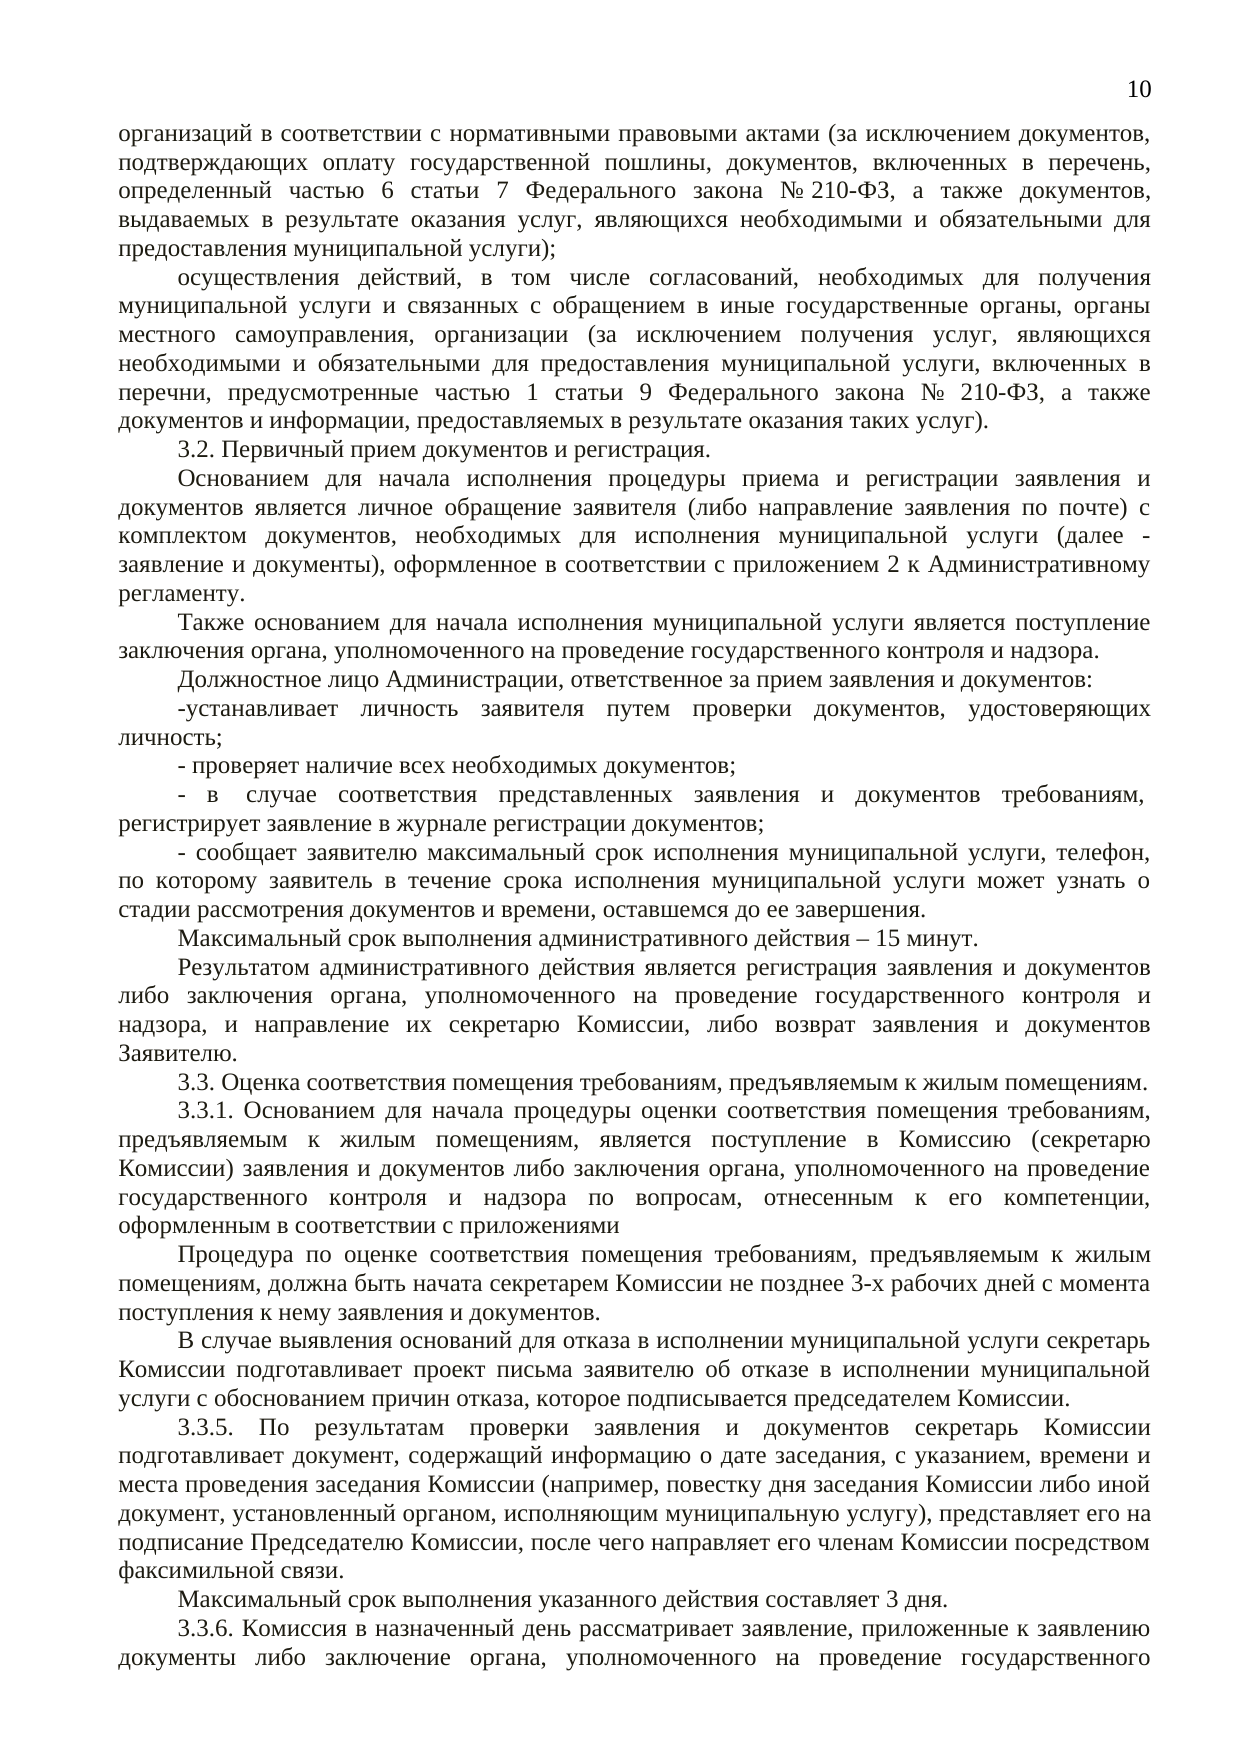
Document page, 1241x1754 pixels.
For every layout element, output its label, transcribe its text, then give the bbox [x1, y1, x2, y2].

text Максимальный срок выполнения административного действия – 15 минут. [118, 923, 1152, 952]
text 3.2. Первичный прием документов и регистрация. [118, 434, 1152, 463]
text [118, 1613, 1152, 1671]
text - в случае соответствия представленных заявления и документов требованиям, регистрирует заявление в журнале регистрации документов; [118, 779, 1152, 837]
text Должностное лицо Администрации, ответственное за прием заявления и документов: [118, 664, 1152, 693]
text Процедура по оценке соответствия помещения требованиям, предъявляемым к жилым помещениям, должна быть начата секретарем Комиссии не позднее 3-х рабочих дней с момента поступления к нему заявления и документов. [118, 1239, 1152, 1326]
text - сообщает заявителю максимальный срок исполнения муниципальной услуги, телефон, по которому заявитель в течение срока исполнения муниципальной услуги может узнать о стадии рассмотрения документов и времени, оставшемся до ее завершения. [118, 837, 1152, 923]
text - проверяет наличие всех необходимых документов; [118, 751, 1152, 779]
text 3.3.5. По результатам проверки заявления и документов секретарь Комиссии подготавливает документ, содержащий информацию о дате заседания, с указанием, времени и места проведения заседания Комиссии (например, повестку дня заседания Комиссии либо иной документ, установленный органом, исполняющим муниципальную услугу), представляет его на подписание Председателю Комиссии, после чего направляет его членам Комиссии посредством факсимильной связи. [118, 1412, 1152, 1584]
text Основанием для начала исполнения процедуры приема и регистрации заявления и документов является личное обращение заявителя (либо направление заявления по почте) с комплектом документов, необходимых для исполнения муниципальной услуги (далее - заявление и документы), оформленное в соответствии с приложением 2 к Административному регламенту. [118, 463, 1152, 607]
text Результатом административного действия является регистрация заявления и документов либо заключения органа, уполномоченного на проведение государственного контроля и надзора, и направление их секретарю Комиссии, либо возврат заявления и документов Заявителю. [118, 952, 1152, 1067]
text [118, 118, 1152, 262]
text -устанавливает личность заявителя путем проверки документов, удостоверяющих личность; [118, 693, 1152, 751]
text В случае выявления оснований для отказа в исполнении муниципальной услуги секретарь Комиссии подготавливает проект письма заявителю об отказе в исполнении муниципальной услуги с обоснованием причин отказа, которое подписывается председателем Комиссии. [118, 1326, 1152, 1412]
text 3.3. Оценка соответствия помещения требованиям, предъявляемым к жилым помещениям. [118, 1067, 1152, 1096]
text Максимальный срок выполнения указанного действия составляет 3 дня. [118, 1584, 1152, 1613]
text Также основанием для начала исполнения муниципальной услуги является поступление заключения органа, уполномоченного на проведение государственного контроля и надзора. [118, 607, 1152, 664]
text 3.3.1. Основанием для начала процедуры оценки соответствия помещения требованиям, предъявляемым к жилым помещениям, является поступление в Комиссию (секретарю Комиссии) заявления и документов либо заключения органа, уполномоченного на проведение государственного контроля и надзора по вопросам, отнесенным к его компетенции, оформленным в соответствии с приложениями [118, 1096, 1152, 1239]
text осуществления действий, в том числе согласований, необходимых для получения муниципальной услуги и связанных с обращением в иные государственные органы, органы местного самоуправления, организации (за исключением получения услуг, являющихся необходимыми и обязательными для предоставления муниципальной услуги, включенных в перечни, предусмотренные частью 1 статьи 9 Федерального закона № 210-ФЗ, а также документов и информации, предоставляемых в результате оказания таких услуг). [118, 262, 1152, 434]
